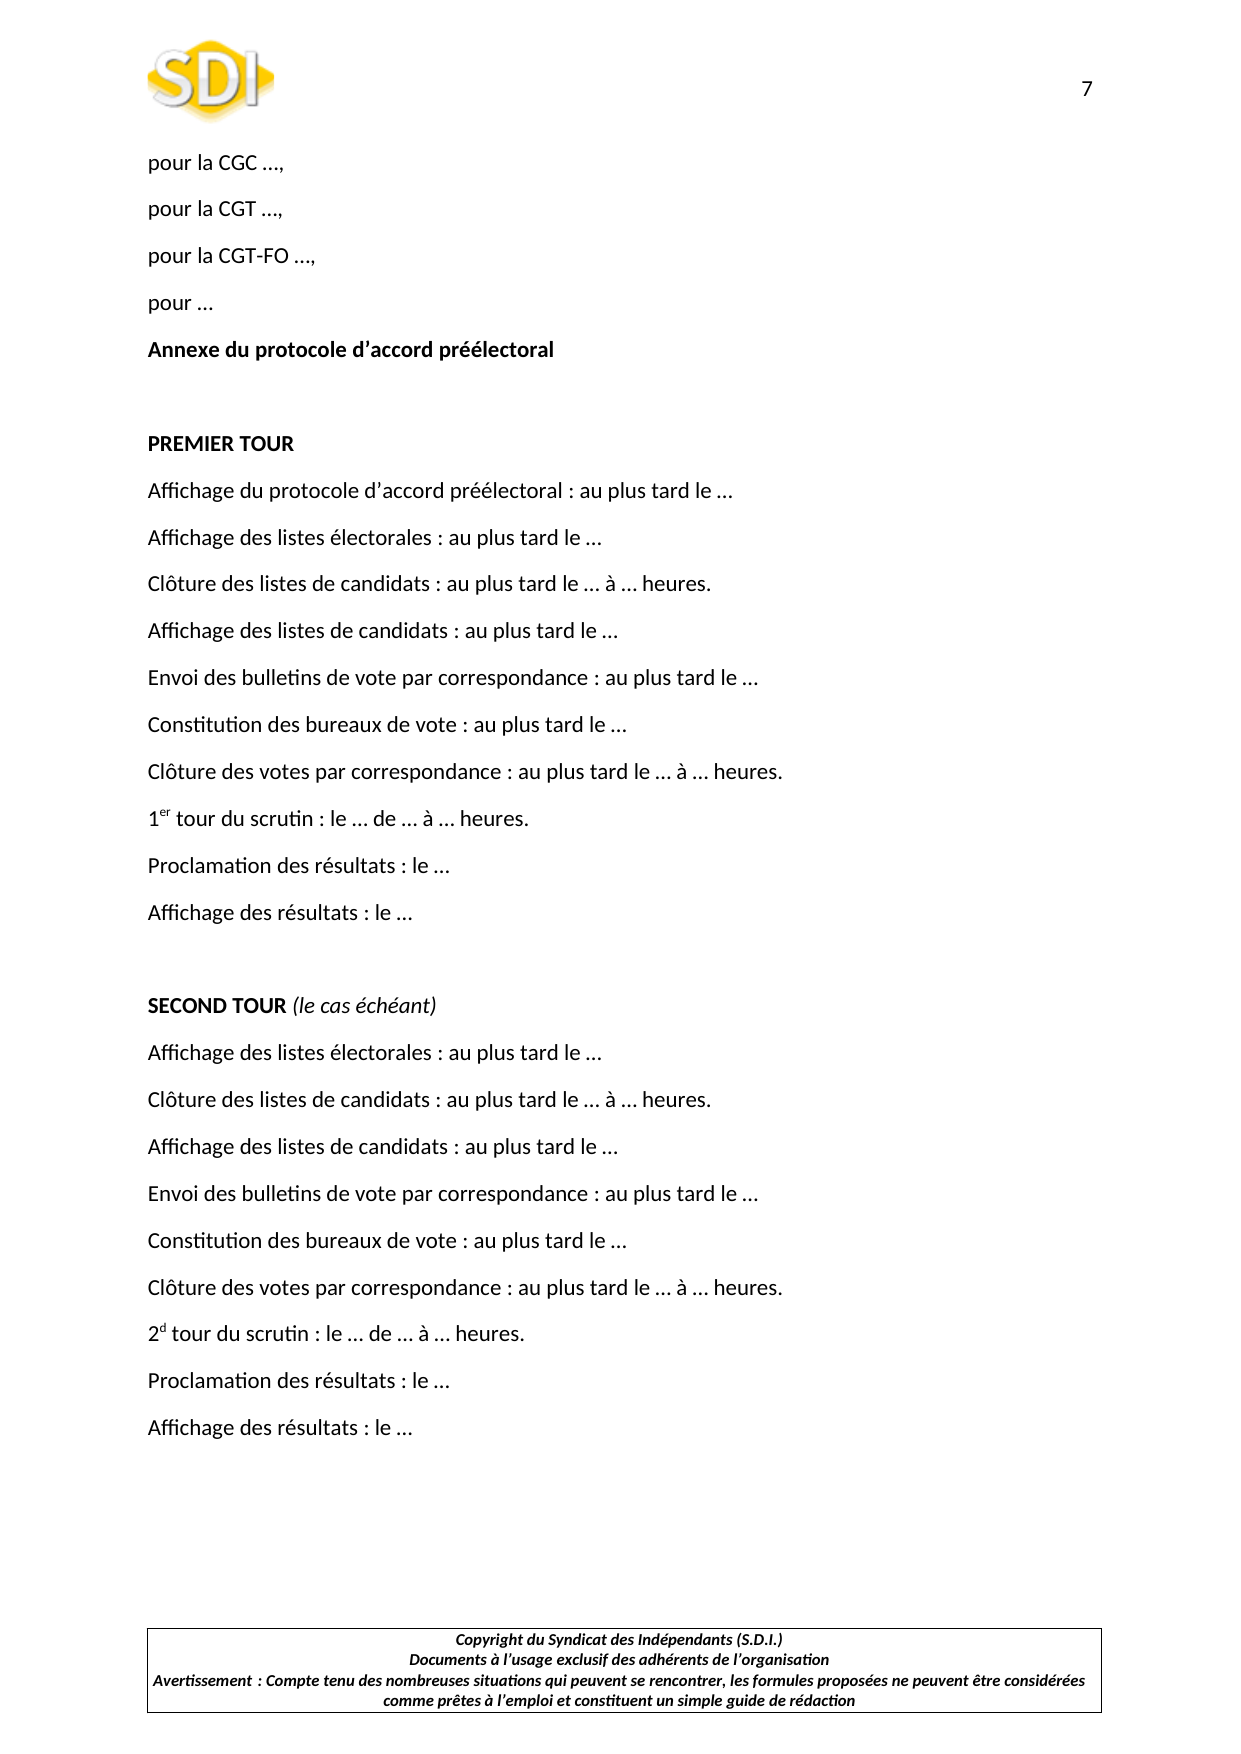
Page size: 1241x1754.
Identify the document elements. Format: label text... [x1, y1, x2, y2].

text pour la CGT …, [148, 194, 1093, 222]
text Clôture des votes par correspondance : au plus tard le … à … heures. [148, 757, 1093, 785]
text Envoi des bulletins de vote par correspondance : au plus tard le … [148, 663, 1093, 691]
text PREMIER TOUR [148, 429, 1093, 457]
text Clôture des listes de candidats : au plus tard le … à … heures. [148, 569, 1093, 597]
text Clôture des votes par correspondance : au plus tard le … à … heures. [148, 1273, 1093, 1301]
text Proclamation des résultats : le … [148, 1366, 1093, 1394]
text pour la CGT-FO …, [148, 241, 1093, 269]
text Affichage des résultats : le … [148, 898, 1093, 926]
picture [147, 18, 275, 146]
text Affichage des listes électorales : au plus tard le … [148, 1038, 1093, 1066]
text Proclamation des résultats : le … [148, 851, 1093, 879]
text Envoi des bulletins de vote par correspondance : au plus tard le … [148, 1179, 1093, 1207]
text Affichage des listes électorales : au plus tard le … [148, 523, 1093, 551]
text Annexe du protocole d’accord préélectoral [148, 335, 1093, 363]
text Affichage du protocole d’accord préélectoral : au plus tard le … [148, 476, 1093, 504]
text Affichage des résultats : le … [148, 1413, 1093, 1441]
text Constitution des bureaux de vote : au plus tard le … [148, 710, 1093, 738]
text 1er tour du scrutin : le … de … à … heures. [148, 804, 1093, 832]
text Clôture des listes de candidats : au plus tard le … à … heures. [148, 1085, 1093, 1113]
text Affichage des listes de candidats : au plus tard le … [148, 1132, 1093, 1160]
text Constitution des bureaux de vote : au plus tard le … [148, 1226, 1093, 1254]
text Affichage des listes de candidats : au plus tard le … [148, 616, 1093, 644]
text pour la CGC …, [148, 148, 1093, 176]
text 2d tour du scrutin : le … de … à … heures. [148, 1319, 1093, 1347]
text SECOND TOUR (le cas échéant) [148, 991, 1093, 1019]
text pour … [148, 288, 1093, 316]
